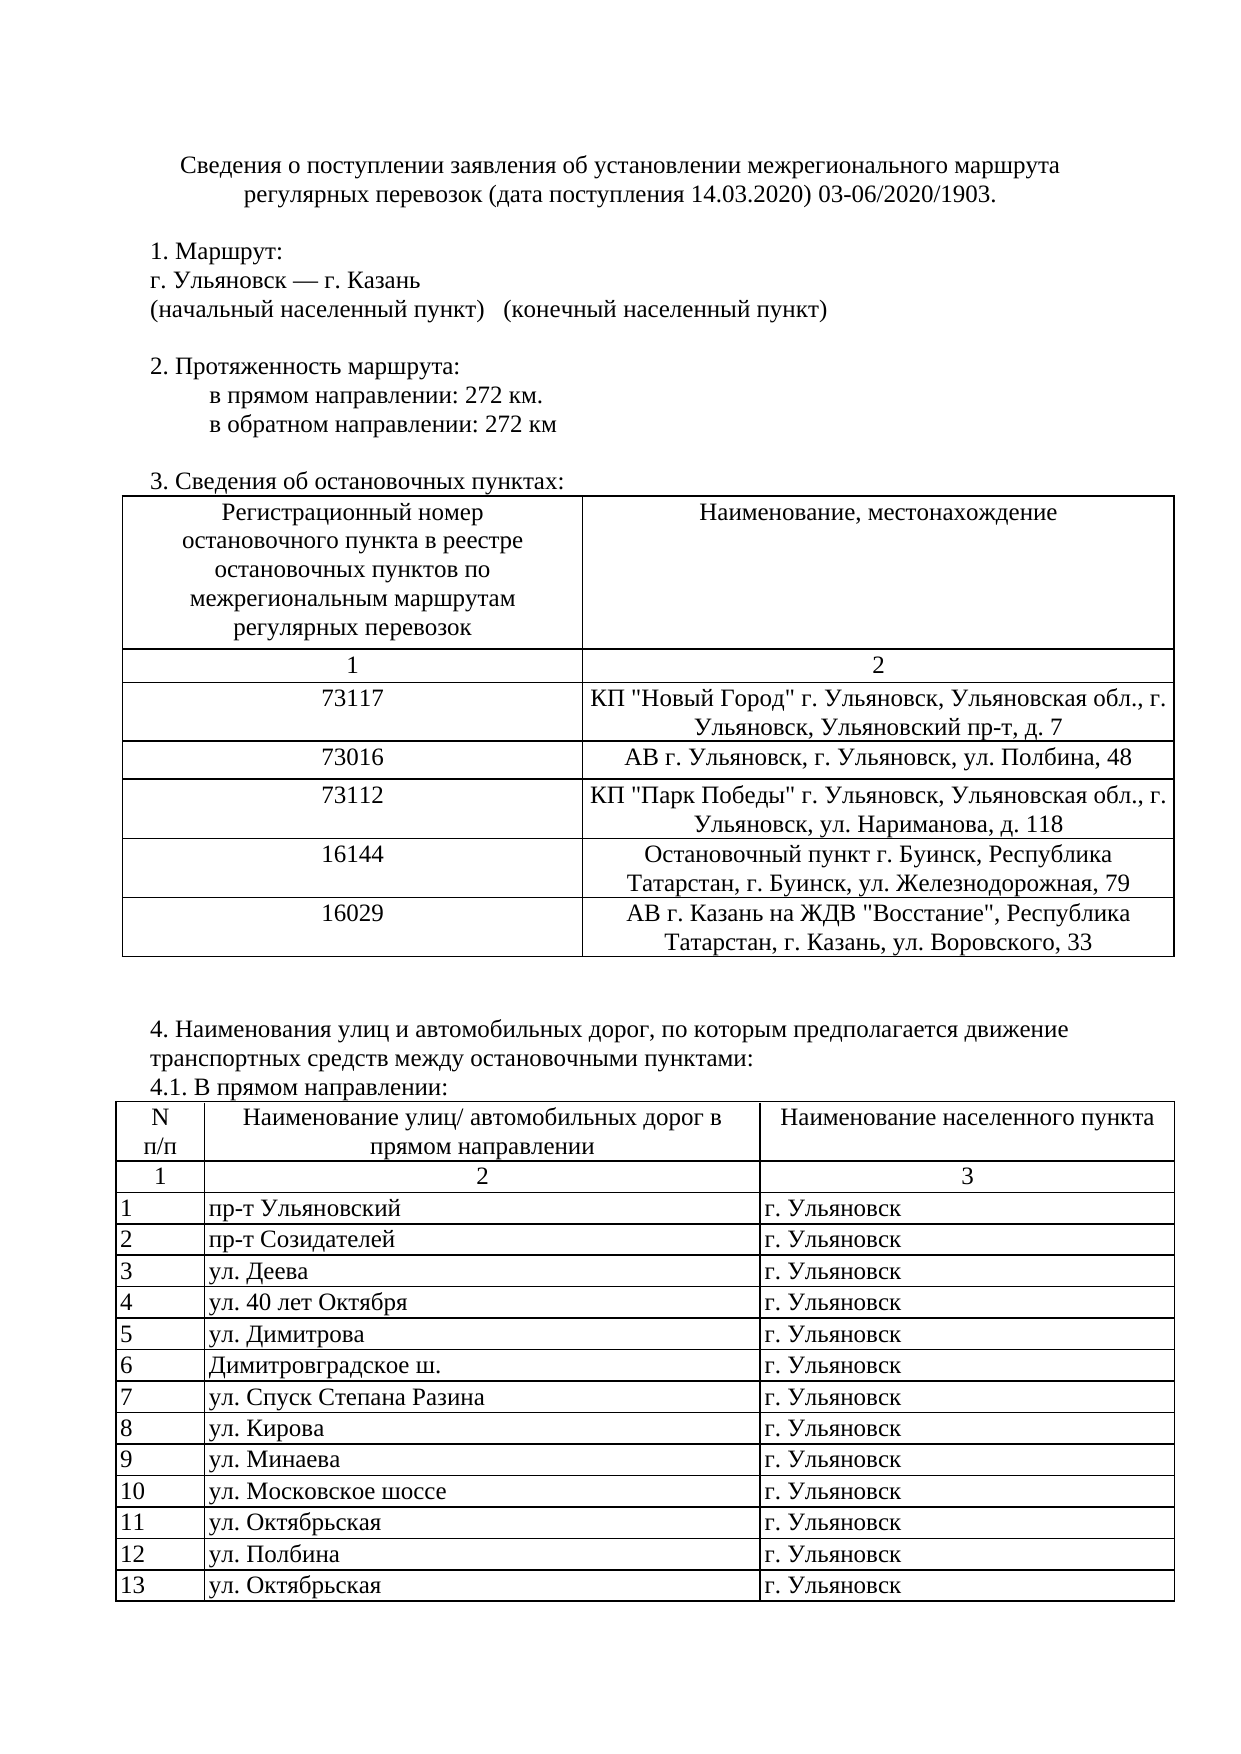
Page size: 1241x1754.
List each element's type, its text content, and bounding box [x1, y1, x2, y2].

text (начальный населенный пункт) (конечный населенный пункт) [150, 294, 1090, 322]
text 4. Наименования улиц и автомобильных дорог, по которым предполагается движение транспортных средств между остановочными пунктами: [150, 1014, 1090, 1072]
text г. Ульяновск — г. Казань [150, 265, 1090, 294]
table_cell ул. Московское шоссе [205, 1476, 759, 1506]
table_cell 10 [117, 1476, 204, 1506]
table_cell Димитровградское ш. [205, 1350, 759, 1380]
table_cell ул. Октябрьская [205, 1508, 759, 1537]
table_cell г. Ульяновск [761, 1256, 1174, 1286]
table_cell 2 [205, 1162, 759, 1191]
table_cell 1 [117, 1162, 204, 1191]
table_cell г. Ульяновск [761, 1476, 1174, 1506]
table_cell 2 [583, 650, 1173, 681]
table_cell 11 [117, 1508, 204, 1537]
table_cell 73016 [123, 742, 582, 778]
table_cell г. Ульяновск [761, 1571, 1174, 1600]
table_header Наименование населенного пункта [761, 1102, 1174, 1160]
table_cell 7 [117, 1382, 204, 1412]
table_cell 16144 [123, 839, 582, 896]
table_cell г. Ульяновск [761, 1382, 1174, 1412]
table_header N п/п [117, 1102, 204, 1160]
table_cell 73117 [123, 683, 582, 740]
table_cell 8 [117, 1413, 204, 1443]
table_header Регистрационный номер остановочного пункта в реестре остановочных пунктов по межрегиональным маршрутам регулярных перевозок [123, 497, 582, 648]
table_cell КП "Новый Город" г. Ульяновск, Ульяновская обл., г. Ульяновск, Ульяновский пр-т, д. 7 [583, 683, 1173, 740]
table_cell пр-т Ульяновский [205, 1193, 759, 1223]
table_cell ул. Минаева [205, 1445, 759, 1474]
table_cell 4 [117, 1287, 204, 1317]
text 2. Протяженность маршрута: [150, 351, 1090, 380]
table_cell АВ г. Ульяновск, г. Ульяновск, ул. Полбина, 48 [583, 742, 1173, 778]
table_cell ул. 40 лет Октября [205, 1287, 759, 1317]
text в обратном направлении: 272 км [150, 409, 1090, 437]
table_cell ул. Полбина [205, 1539, 759, 1569]
table_cell 9 [117, 1445, 204, 1474]
table_header Наименование, местонахождение [583, 497, 1173, 648]
table_cell ул. Октябрьская [205, 1571, 759, 1600]
table_cell 6 [117, 1350, 204, 1380]
table_cell г. Ульяновск [761, 1413, 1174, 1443]
table_cell ул. Димитрова [205, 1319, 759, 1349]
text 4.1. В прямом направлении: [150, 1072, 1090, 1101]
text Сведения о поступлении заявления об установлении межрегионального маршрута регулярных перевозок (дата поступления 14.03.2020) 03-06/2020/1903. [150, 150, 1090, 207]
table_cell 2 [117, 1225, 204, 1254]
table_cell г. Ульяновск [761, 1508, 1174, 1537]
table_cell г. Ульяновск [761, 1350, 1174, 1380]
table_cell 3 [117, 1256, 204, 1286]
text в прямом направлении: 272 км. [150, 380, 1090, 409]
table_cell г. Ульяновск [761, 1319, 1174, 1349]
table_cell г. Ульяновск [761, 1539, 1174, 1569]
table_cell г. Ульяновск [761, 1225, 1174, 1254]
table_cell ул. Кирова [205, 1413, 759, 1443]
table_cell 16029 [123, 898, 582, 956]
table_cell АВ г. Казань на ЖДВ "Восстание", Республика Татарстан, г. Казань, ул. Воровского, 33 [583, 898, 1173, 956]
table_cell 73112 [123, 780, 582, 837]
table_cell г. Ульяновск [761, 1445, 1174, 1474]
table_cell 5 [117, 1319, 204, 1349]
table_cell 1 [117, 1193, 204, 1223]
text 3. Сведения об остановочных пунктах: [150, 466, 1090, 495]
table_header Наименование улиц/ автомобильных дорог в прямом направлении [205, 1102, 760, 1160]
table_cell г. Ульяновск [761, 1193, 1174, 1223]
table_cell 13 [117, 1571, 204, 1600]
table_cell Остановочный пункт г. Буинск, Республика Татарстан, г. Буинск, ул. Железнодорожная, 79 [583, 839, 1173, 896]
table_cell 3 [761, 1162, 1174, 1191]
table_cell ул. Спуск Степана Разина [205, 1382, 759, 1412]
table_cell 12 [117, 1539, 204, 1569]
table_cell пр-т Созидателей [205, 1225, 759, 1254]
table_cell г. Ульяновск [761, 1287, 1174, 1317]
text 1. Маршрут: [150, 236, 1090, 265]
table_cell 1 [123, 650, 582, 681]
table_cell ул. Деева [205, 1256, 759, 1286]
table_cell КП "Парк Победы" г. Ульяновск, Ульяновская обл., г. Ульяновск, ул. Нариманова, д. 118 [583, 780, 1173, 837]
